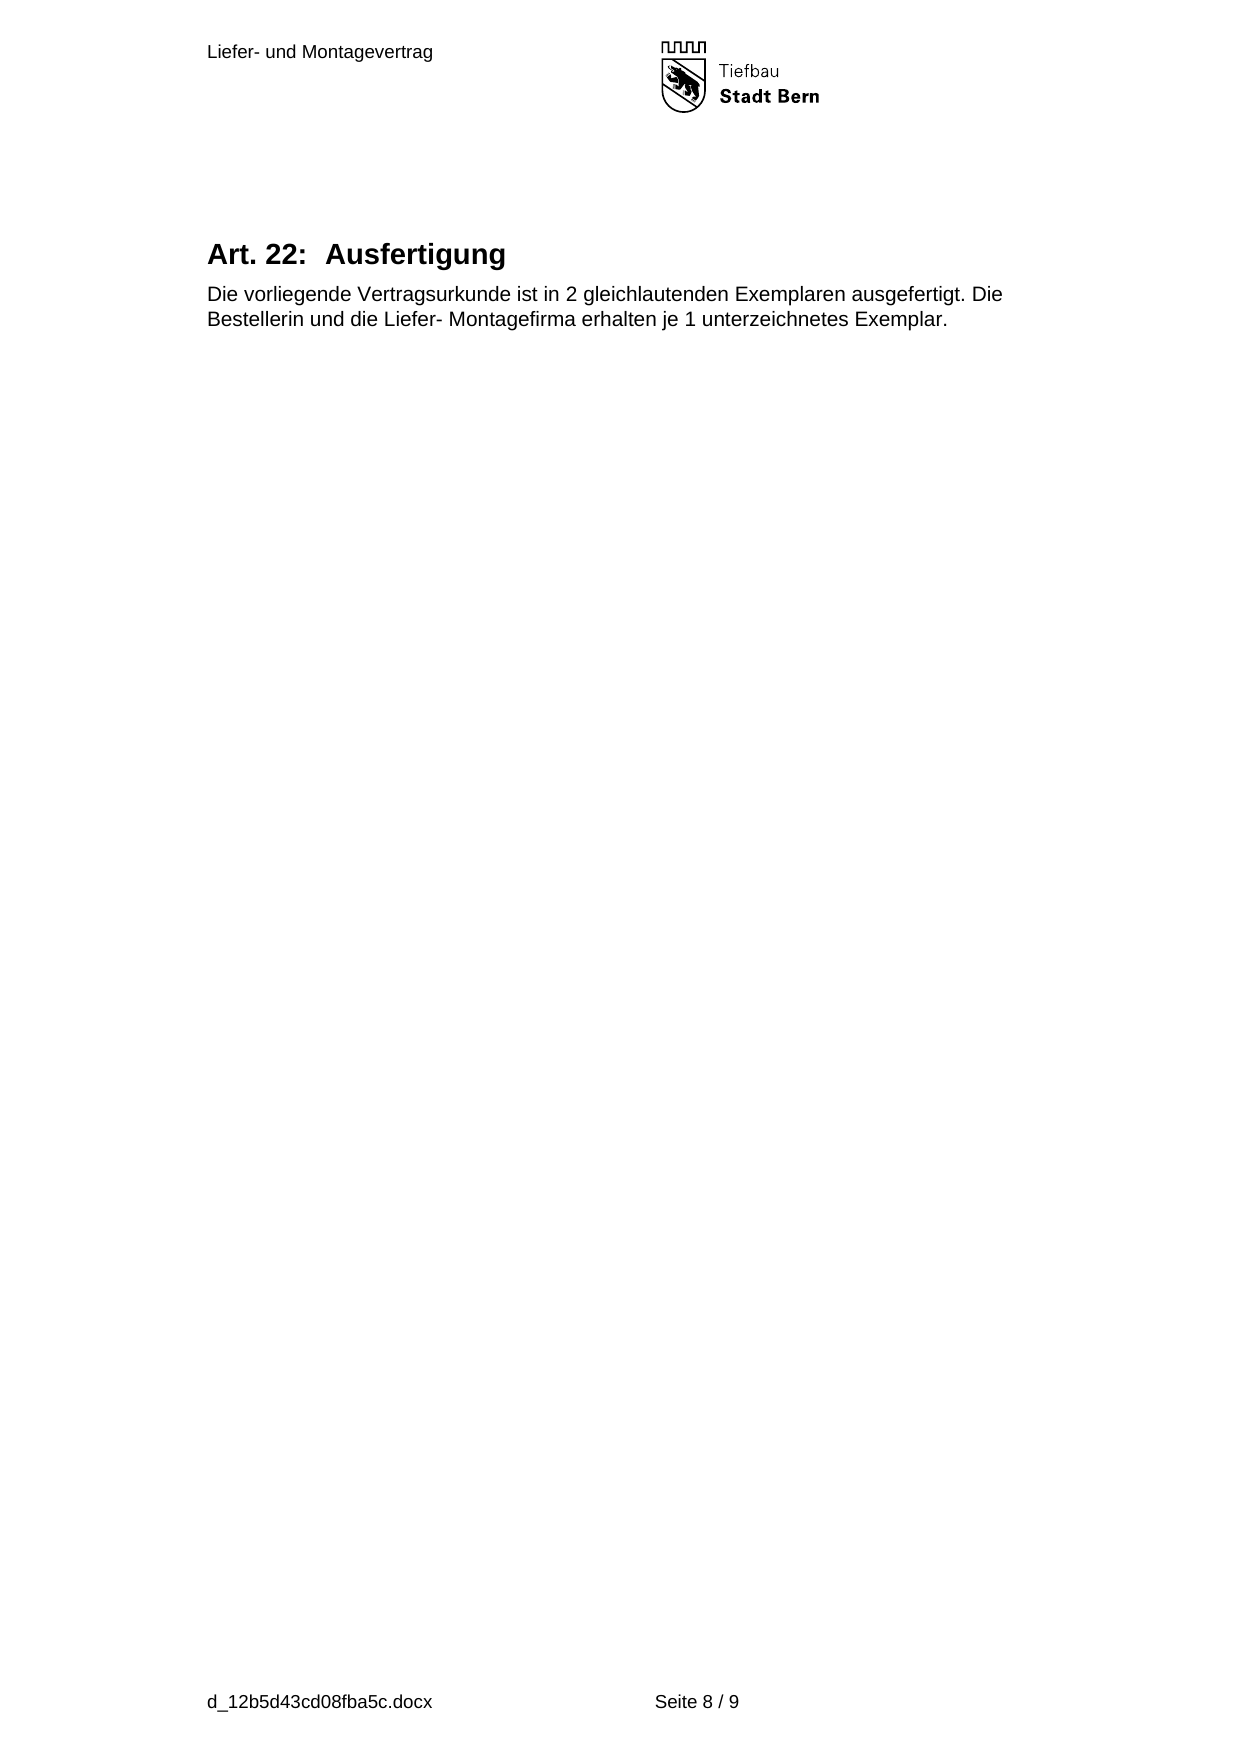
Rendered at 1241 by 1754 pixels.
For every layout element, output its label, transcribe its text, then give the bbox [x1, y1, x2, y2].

subtitle Art. 22: Ausfertigung [207, 237, 1092, 270]
text Die vorliegende Vertragsurkunde ist in 2 gleichlautenden Exemplaren ausgefertigt. Die Bestellerin und die Liefer- Montagefirma erhalten je 1 unterzeichnetes Exemplar. [207, 281, 1092, 331]
